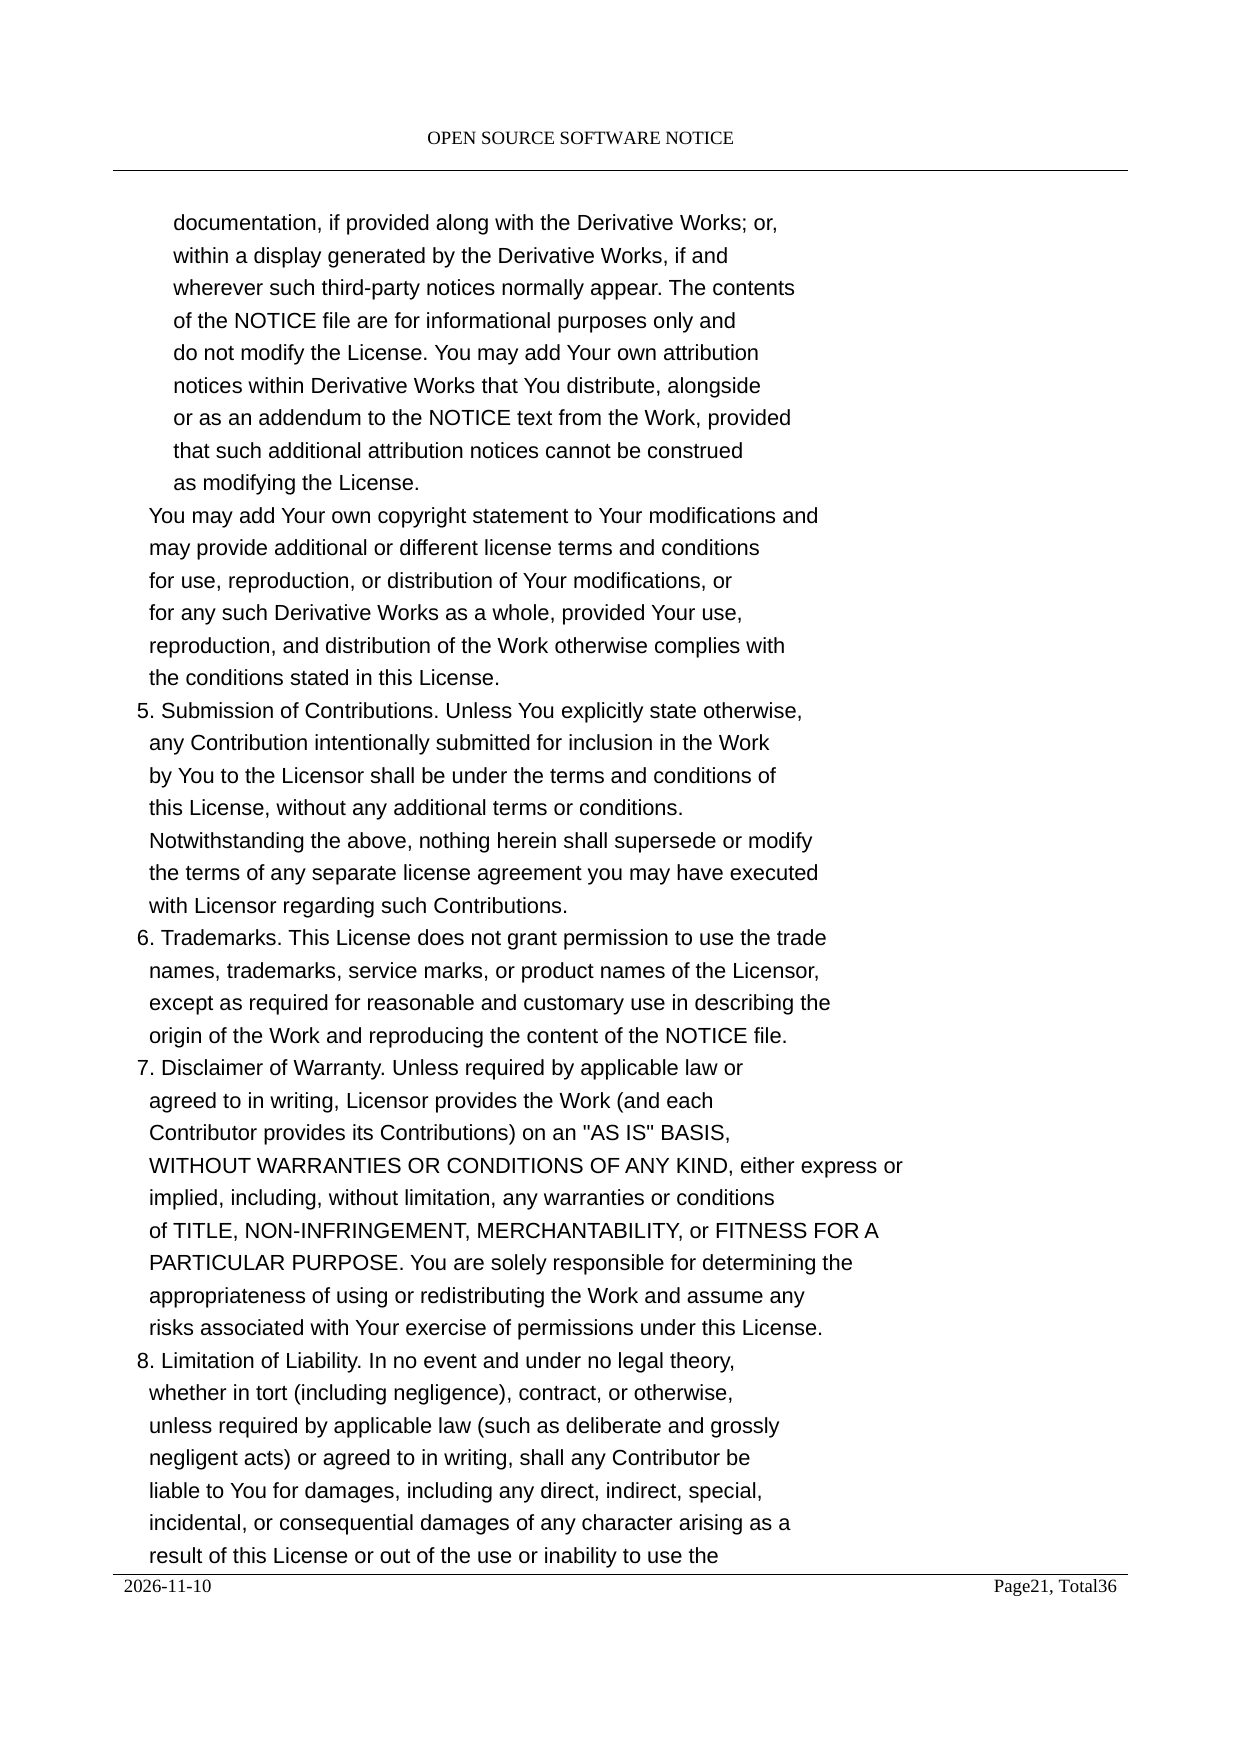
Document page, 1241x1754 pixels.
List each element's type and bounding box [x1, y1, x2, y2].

text [112, 206, 1128, 1571]
